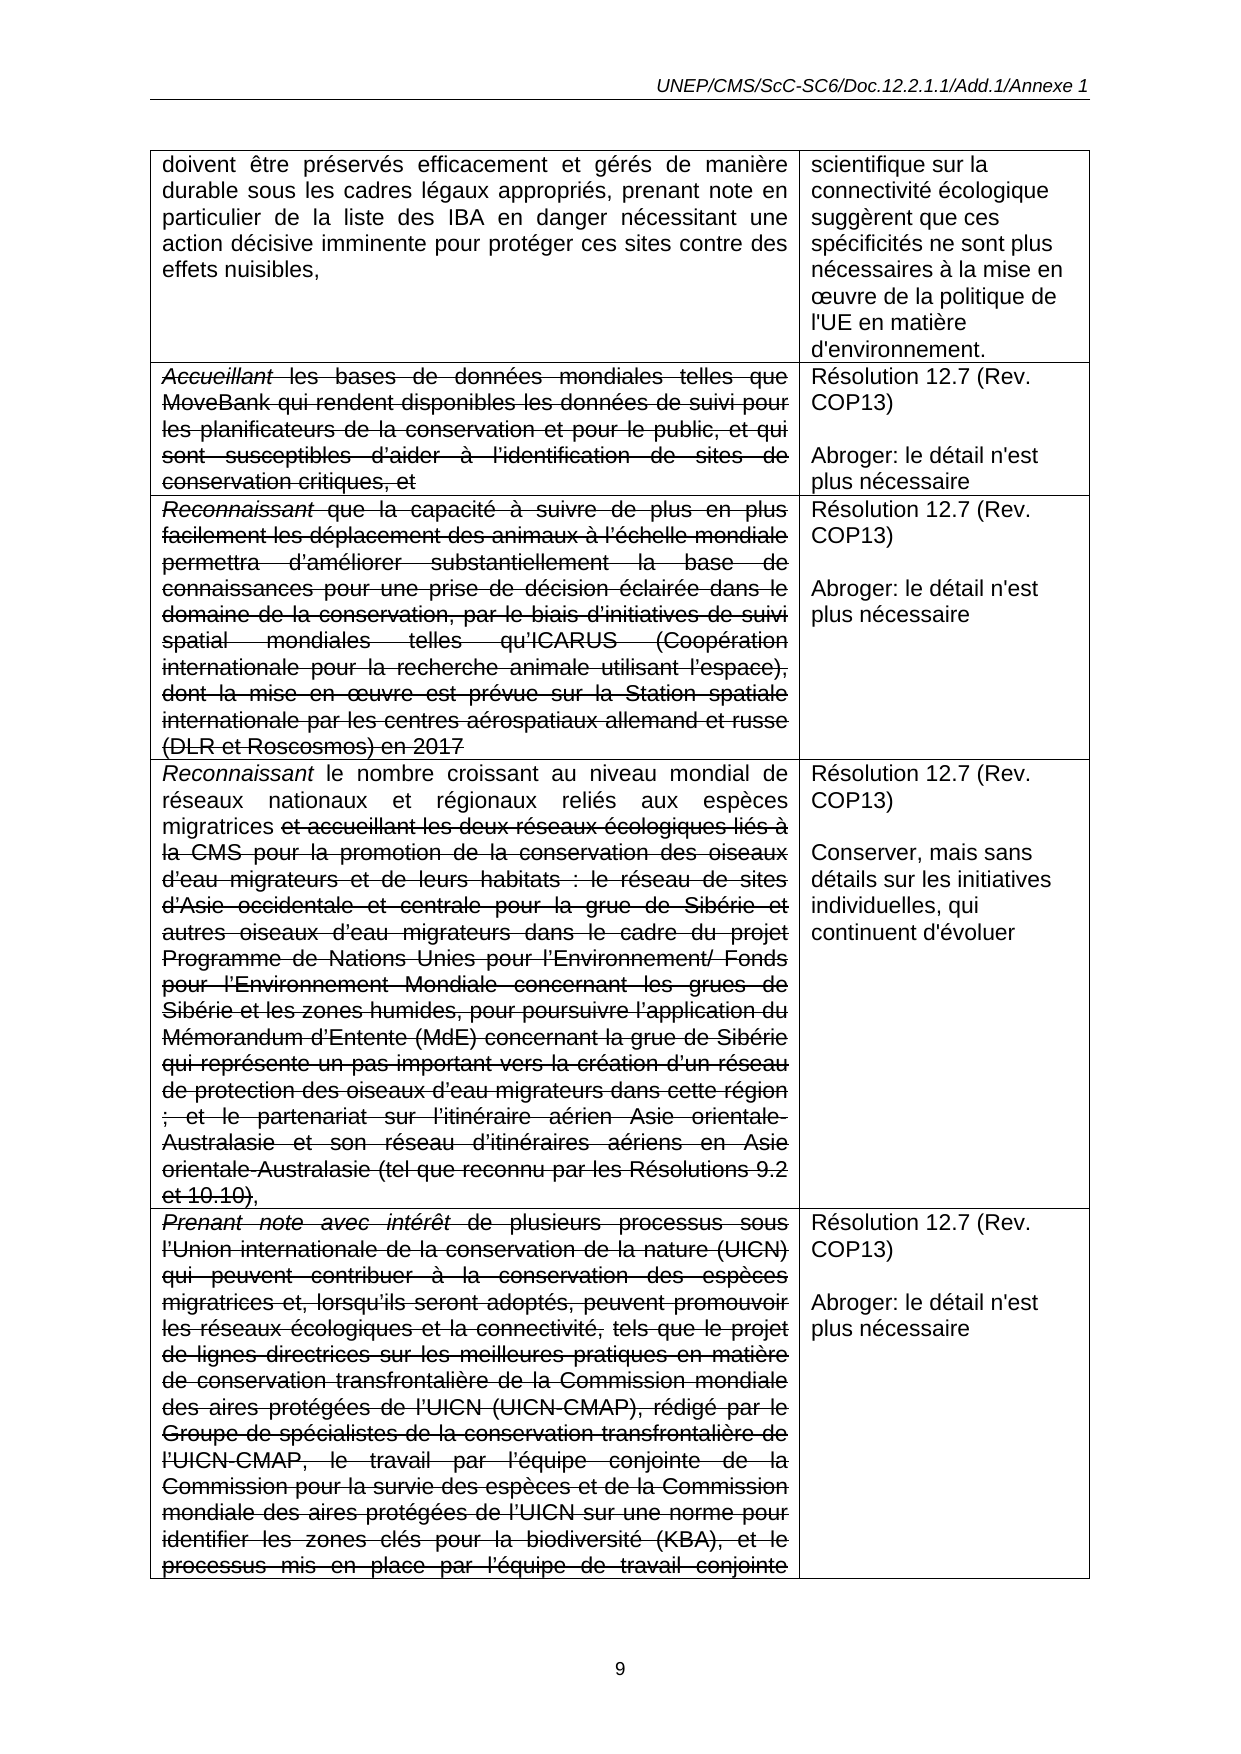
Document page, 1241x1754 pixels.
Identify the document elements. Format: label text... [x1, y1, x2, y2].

table_cell Résolution 12.7 (Rev. COP13) Abroger: le détail n'est plus nécessaire [800, 363, 1089, 495]
table_cell Reconnaissant que la capacité à suivre de plus en plus facilement les déplacement des animaux à l’échelle mondiale permettra d’améliorer substantiellement la base de connaissances pour une prise de décision éclairée dans le domaine de la conservation, par le biais d’initiatives de suivi spatial mondiales telles qu’ICARUS (Coopération internationale pour la recherche animale utilisant l’espace), dont la mise en œuvre est prévue sur la Station spatiale internationale par les centres aérospatiaux allemand et russe (DLR et Roscosmos) en 2017 [151, 496, 799, 759]
table_cell Reconnaissant le nombre croissant au niveau mondial de réseaux nationaux et régionaux reliés aux espèces migratrices et accueillant les deux réseaux écologiques liés à la CMS pour la promotion de la conservation des oiseaux d’eau migrateurs et de leurs habitats : le réseau de sites d’Asie occidentale et centrale pour la grue de Sibérie et autres oiseaux d’eau migrateurs dans le cadre du projet Programme de Nations Unies pour l’Environnement/ Fonds pour l’Environnement Mondiale concernant les grues de Sibérie et les zones humides, pour poursuivre l’application du Mémorandum d’Entente (MdE) concernant la grue de Sibérie qui représente un pas important vers la création d’un réseau de protection des oiseaux d’eau migrateurs dans cette région ; et le partenariat sur l’itinéraire aérien Asie orientale-Australasie et son réseau d’itinéraires aériens en Asie orientale-Australasie (tel que reconnu par les Résolutions 9.2 et 10.10), [151, 760, 799, 1208]
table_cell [151, 1209, 799, 1578]
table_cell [800, 151, 1089, 362]
table_cell Résolution 12.7 (Rev. COP13) Conserver, mais sans détails sur les initiatives individuelles, qui continuent d'évoluer [800, 760, 1089, 1208]
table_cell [151, 151, 799, 362]
table_cell Résolution 12.7 (Rev. COP13) Abroger: le détail n'est plus nécessaire [800, 496, 1089, 759]
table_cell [800, 1209, 1089, 1578]
table_cell Accueillant les bases de données mondiales telles que MoveBank qui rendent disponibles les données de suivi pour les planificateurs de la conservation et pour le public, et qui sont susceptibles d’aider à l’identification de sites de conservation critiques, et [151, 363, 799, 495]
